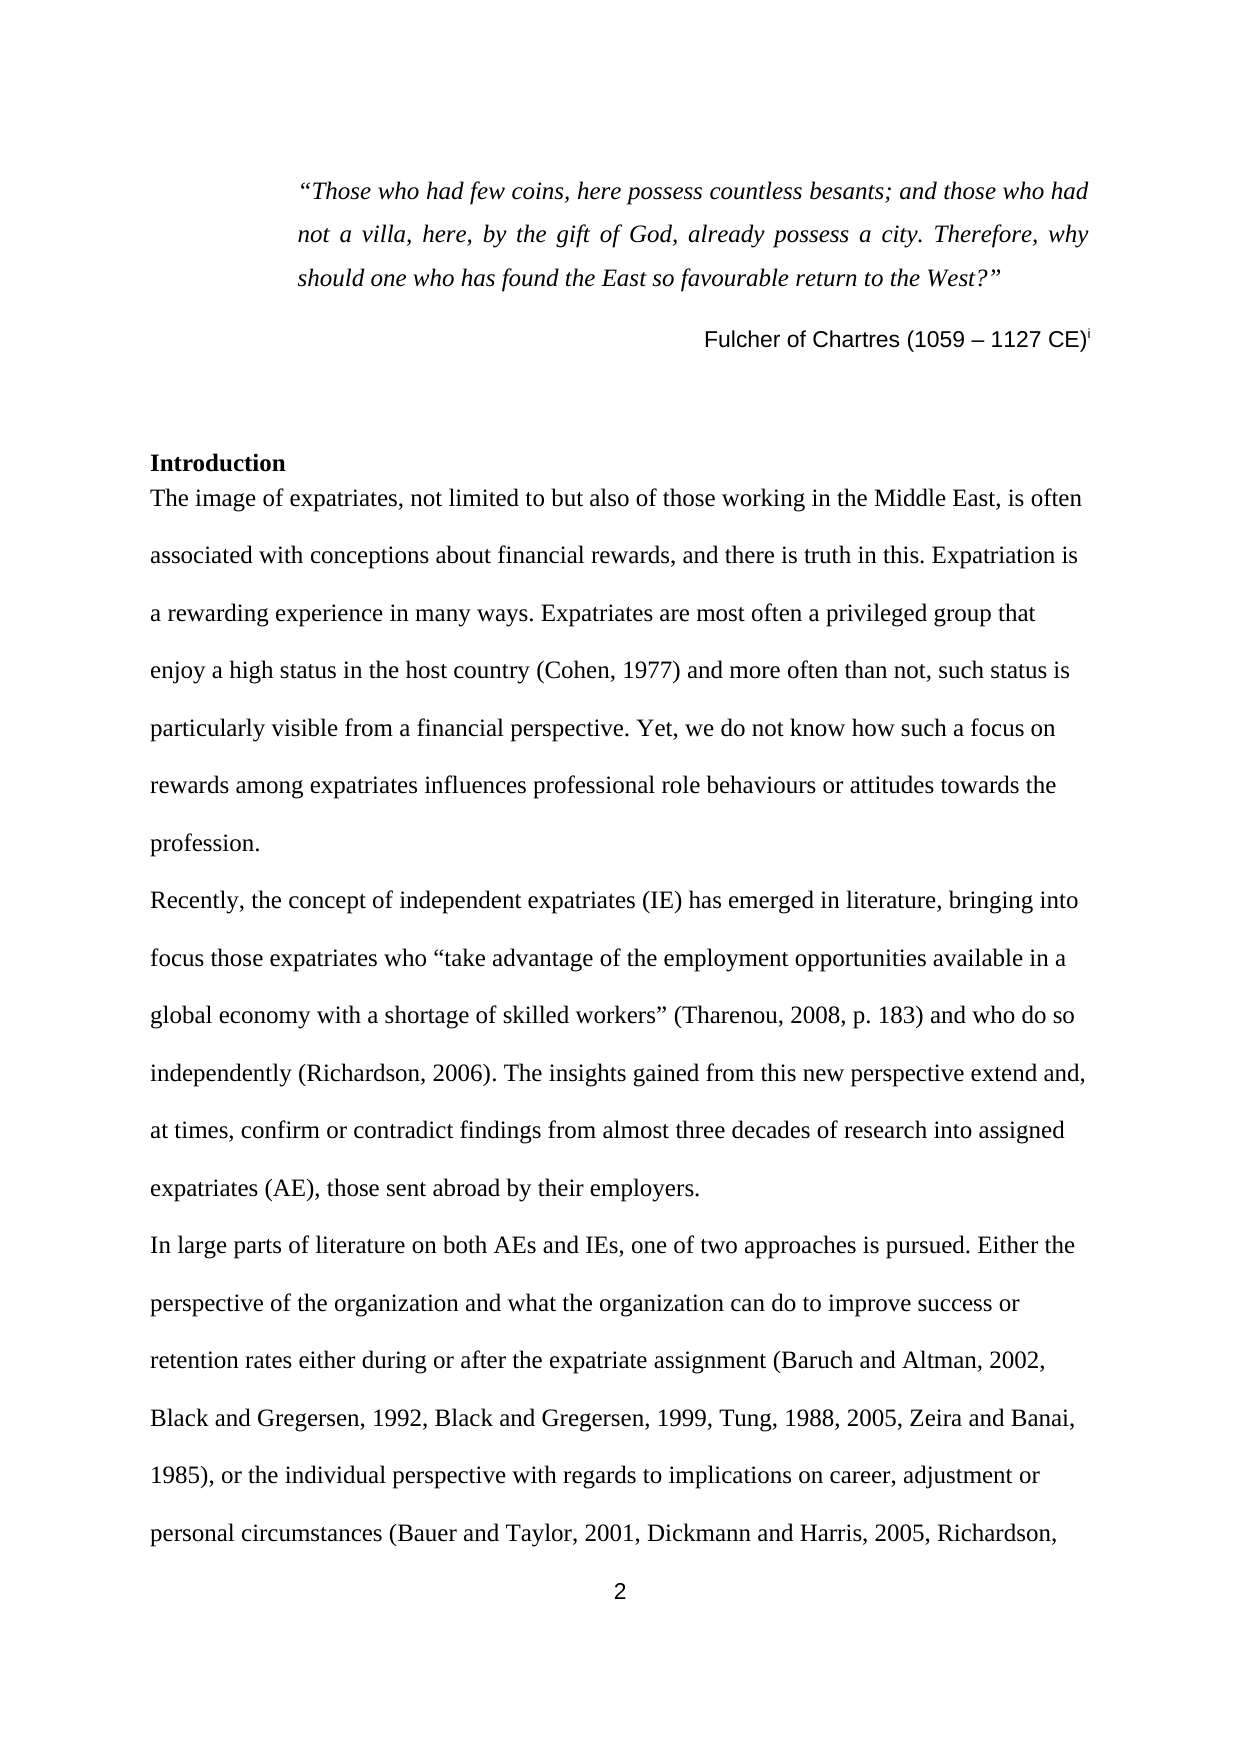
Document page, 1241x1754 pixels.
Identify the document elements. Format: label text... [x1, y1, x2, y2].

text Recently, the concept of independent expatriates (IE) has emerged in literature, bringing into focus those expatriates who “take advantage of the employment opportunities available in a global economy with a shortage of skilled workers” (Tharenou, 2008, p. 183) and who do so independently (Richardson, 2006). The insights gained from this new perspective extend and, at times, confirm or contradict findings from almost three decades of research into assigned expatriates (AE), those sent abroad by their employers. [150, 886, 1090, 1202]
text The image of expatriates, not limited to but also of those working in the Middle East, is often associated with conceptions about financial rewards, and there is truth in this. Expatriation is a rewarding experience in many ways. Expatriates are most often a privileged group that enjoy a high status in the host country (Cohen, 1977) and more often than not, such status is particularly visible from a financial perspective. Yet, we do not know how such a focus on rewards among expatriates influences professional role behaviours or attitudes towards the profession. [150, 483, 1090, 857]
subtitle “Those who had few coins, here possess countless besants; and those who had not a villa, here, by the gift of God, already possess a city. Therefore, why should one who has found the East so favourable return to the West?” [297, 176, 1090, 291]
text Fulcher of Chartres (1059 – 1127 CE) [150, 327, 1090, 353]
subtitle Introduction [150, 448, 1090, 477]
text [150, 1231, 1090, 1547]
